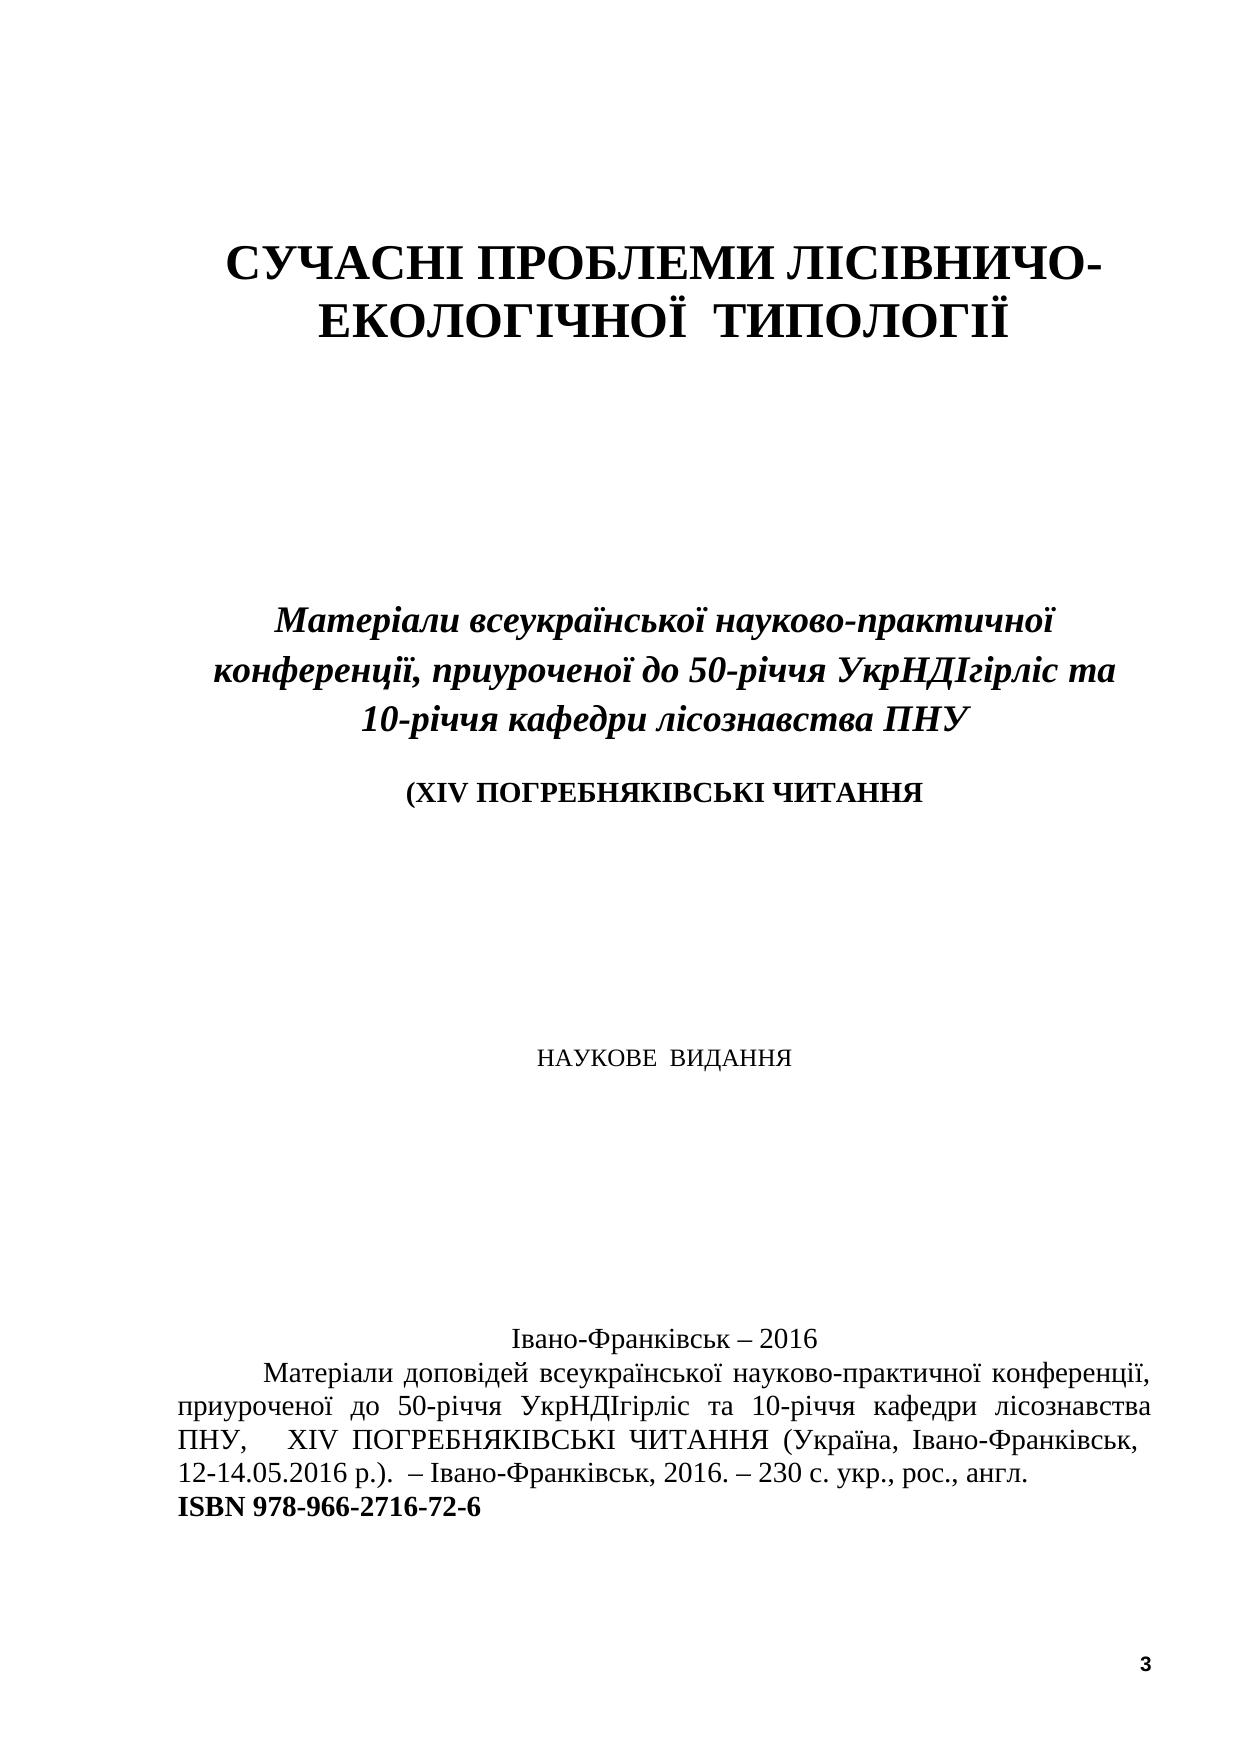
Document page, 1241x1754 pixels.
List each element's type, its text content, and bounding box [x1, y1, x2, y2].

text ISBN 978-966-2716-72-6 [177, 1489, 1152, 1523]
subtitle Матеріали всеукраїнської науково-практичної конференції, приуроченої до 50-річчя УкрНДІгірліс та [177, 597, 1152, 690]
text СУЧАСНІ ПРОБЛЕМИ ЛІСІВНИЧО-ЕКОЛОГІЧНОЇ ТИПОЛОГІЇ [177, 233, 1152, 348]
text Івано-Франківськ – 2016 [177, 1321, 1152, 1355]
subtitle Матеріали доповідей всеукраїнської науково-практичної конференції, приуроченої до 50-річчя УкрНДІгірліс та 10-річчя кафедри лісознавства ПНУ, XIV ПОГРЕБНЯКІВСЬКІ ЧИТАННЯ (Україна, Івано-Франківськ, 12-14.05.2016 р.). – Івано-Франківськ, 2016. – 230 с. укр., рос., англ. [177, 1355, 1152, 1489]
subtitle (XIV ПОГРЕБНЯКІВСЬКІ ЧИТАННЯ [177, 775, 1152, 808]
subtitle 10-річчя кафедри лісознавства ПНУ [177, 697, 1152, 740]
text НАУКОВЕ ВИДАННЯ [177, 1043, 1152, 1072]
